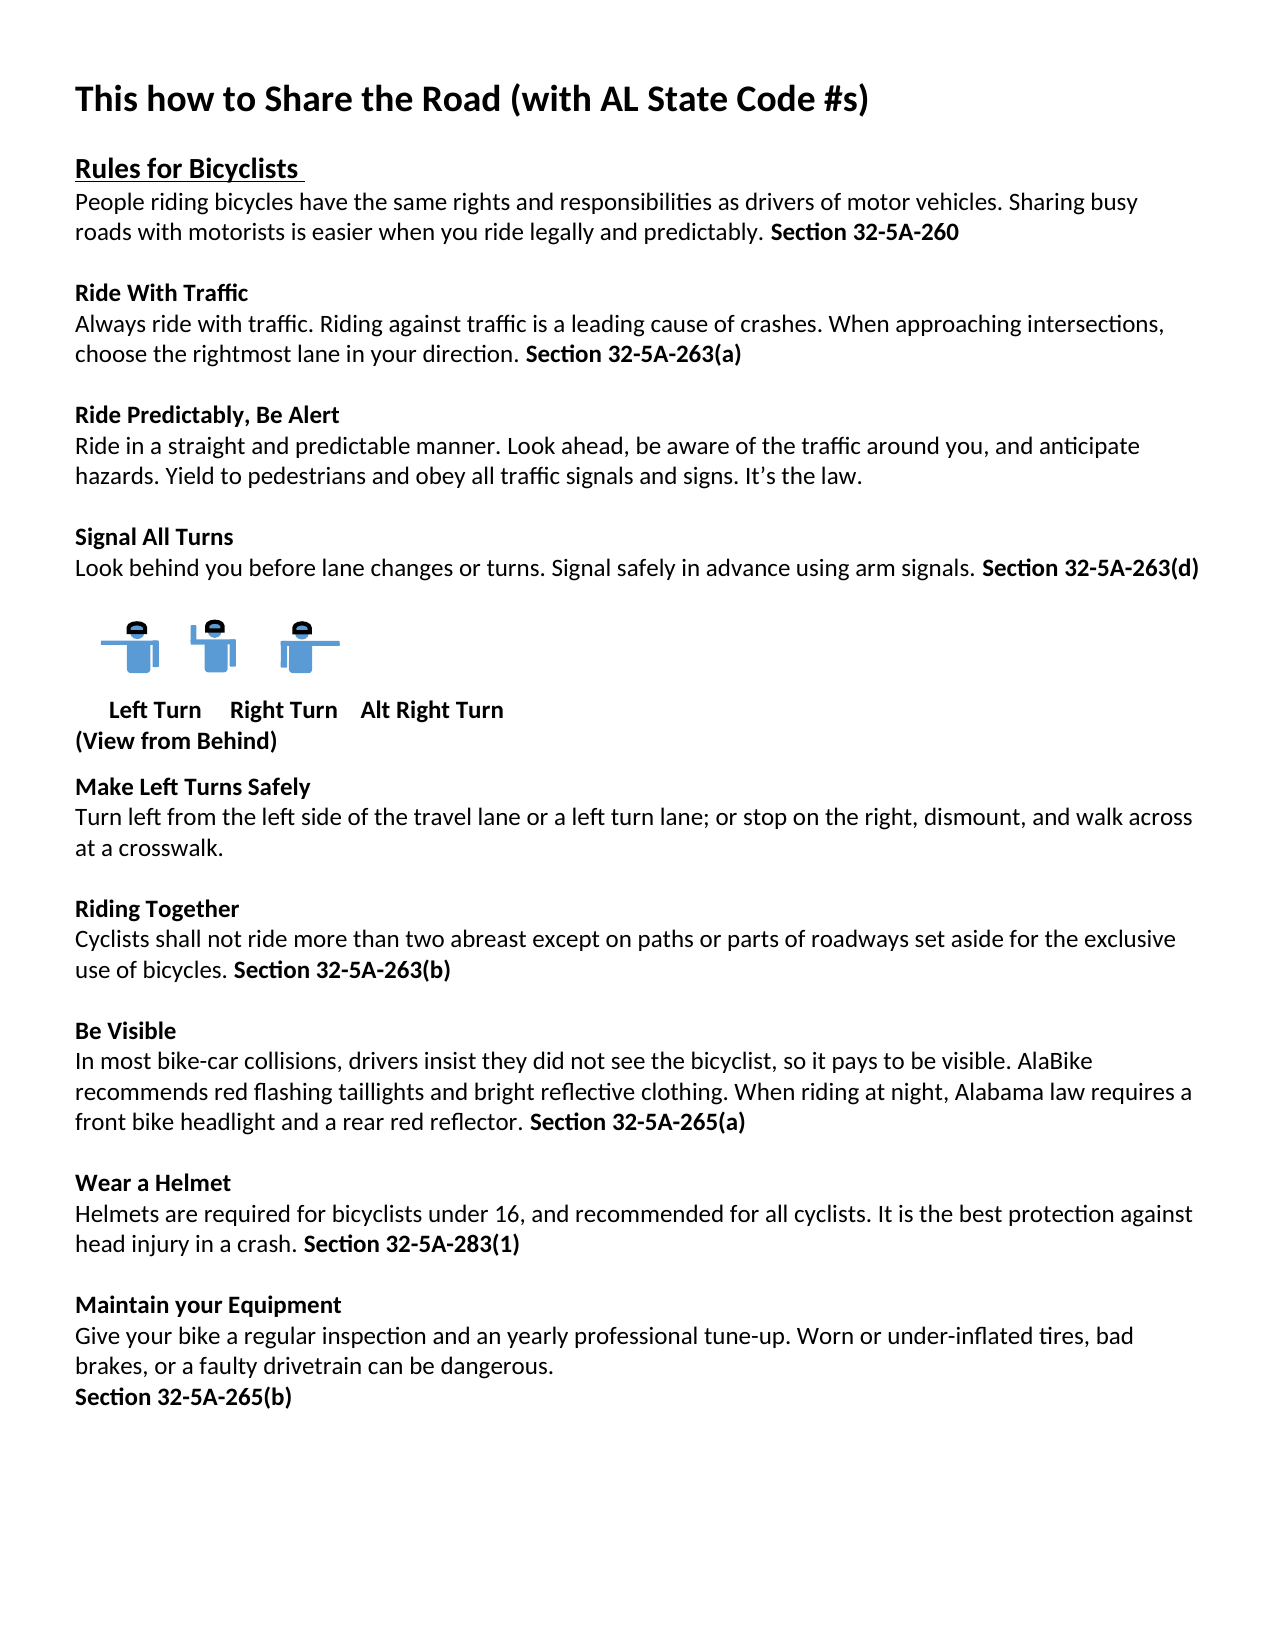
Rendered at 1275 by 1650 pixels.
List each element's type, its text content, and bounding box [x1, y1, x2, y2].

text Always ride with traffic. Riding against traffic is a leading cause of crashes. When approaching intersections, choose the rightmost lane in your direction. Section 32-5A-263(a) [75, 308, 1200, 369]
text Ride Predictably, Be Alert [75, 399, 1200, 430]
text This how to Share the Road (with AL State Code #s) [75, 75, 1200, 121]
text Riding Together [75, 893, 1200, 923]
text Look behind you before lane changes or turns. Signal safely in advance using arm signals. Section 32-5A-263(d) [75, 552, 1200, 582]
text In most bike-car collisions, drivers insist they did not see the bicyclist, so it pays to be visible. AlaBike recommends red flashing taillights and bright reflective clothing. When riding at night, Alabama law requires a front bike headlight and a rear red reflector. Section 32-5A-265(a) [75, 1045, 1200, 1137]
text Ride in a straight and predictable manner. Look ahead, be aware of the traffic around you, and anticipate hazards. Yield to pedestrians and obey all traffic signals and signs. It’s the law. [75, 430, 1200, 491]
text Cyclists shall not ride more than two abreast except on paths or parts of roadways set aside for the exclusive use of bicycles. Section 32-5A-263(b) [75, 923, 1200, 984]
text Maintain your Equipment [75, 1289, 1200, 1320]
text Wear a Helmet [75, 1167, 1200, 1198]
text People riding bicycles have the same rights and responsibilities as drivers of motor vehicles. Sharing busy roads with motorists is easier when you ride legally and predictably. Section 32-5A-260 [75, 186, 1200, 247]
text Make Left Turns Safely [75, 771, 1200, 801]
text Give your bike a regular inspection and an yearly professional tune-up. Worn or under-inflated tires, bad brakes, or a faulty drivetrain can be dangerous. Section 32-5A-265(b) [75, 1320, 1200, 1412]
text Signal All Turns [75, 521, 1200, 552]
text Turn left from the left side of the travel lane or a left turn lane; or stop on the right, dismount, and walk across at a crosswalk. [75, 801, 1200, 862]
text Left Turn Right Turn Alt Right Turn [75, 694, 1200, 725]
text Helmets are required for bicyclists under 16, and recommended for all cyclists. It is the best protection against head injury in a crash. Section 32-5A-283(1) [75, 1198, 1200, 1259]
text Be Visible [75, 1015, 1200, 1045]
text Rules for Bicyclists [75, 150, 1200, 186]
text Ride With Traffic [75, 277, 1200, 308]
text (View from Behind) [75, 725, 1200, 755]
